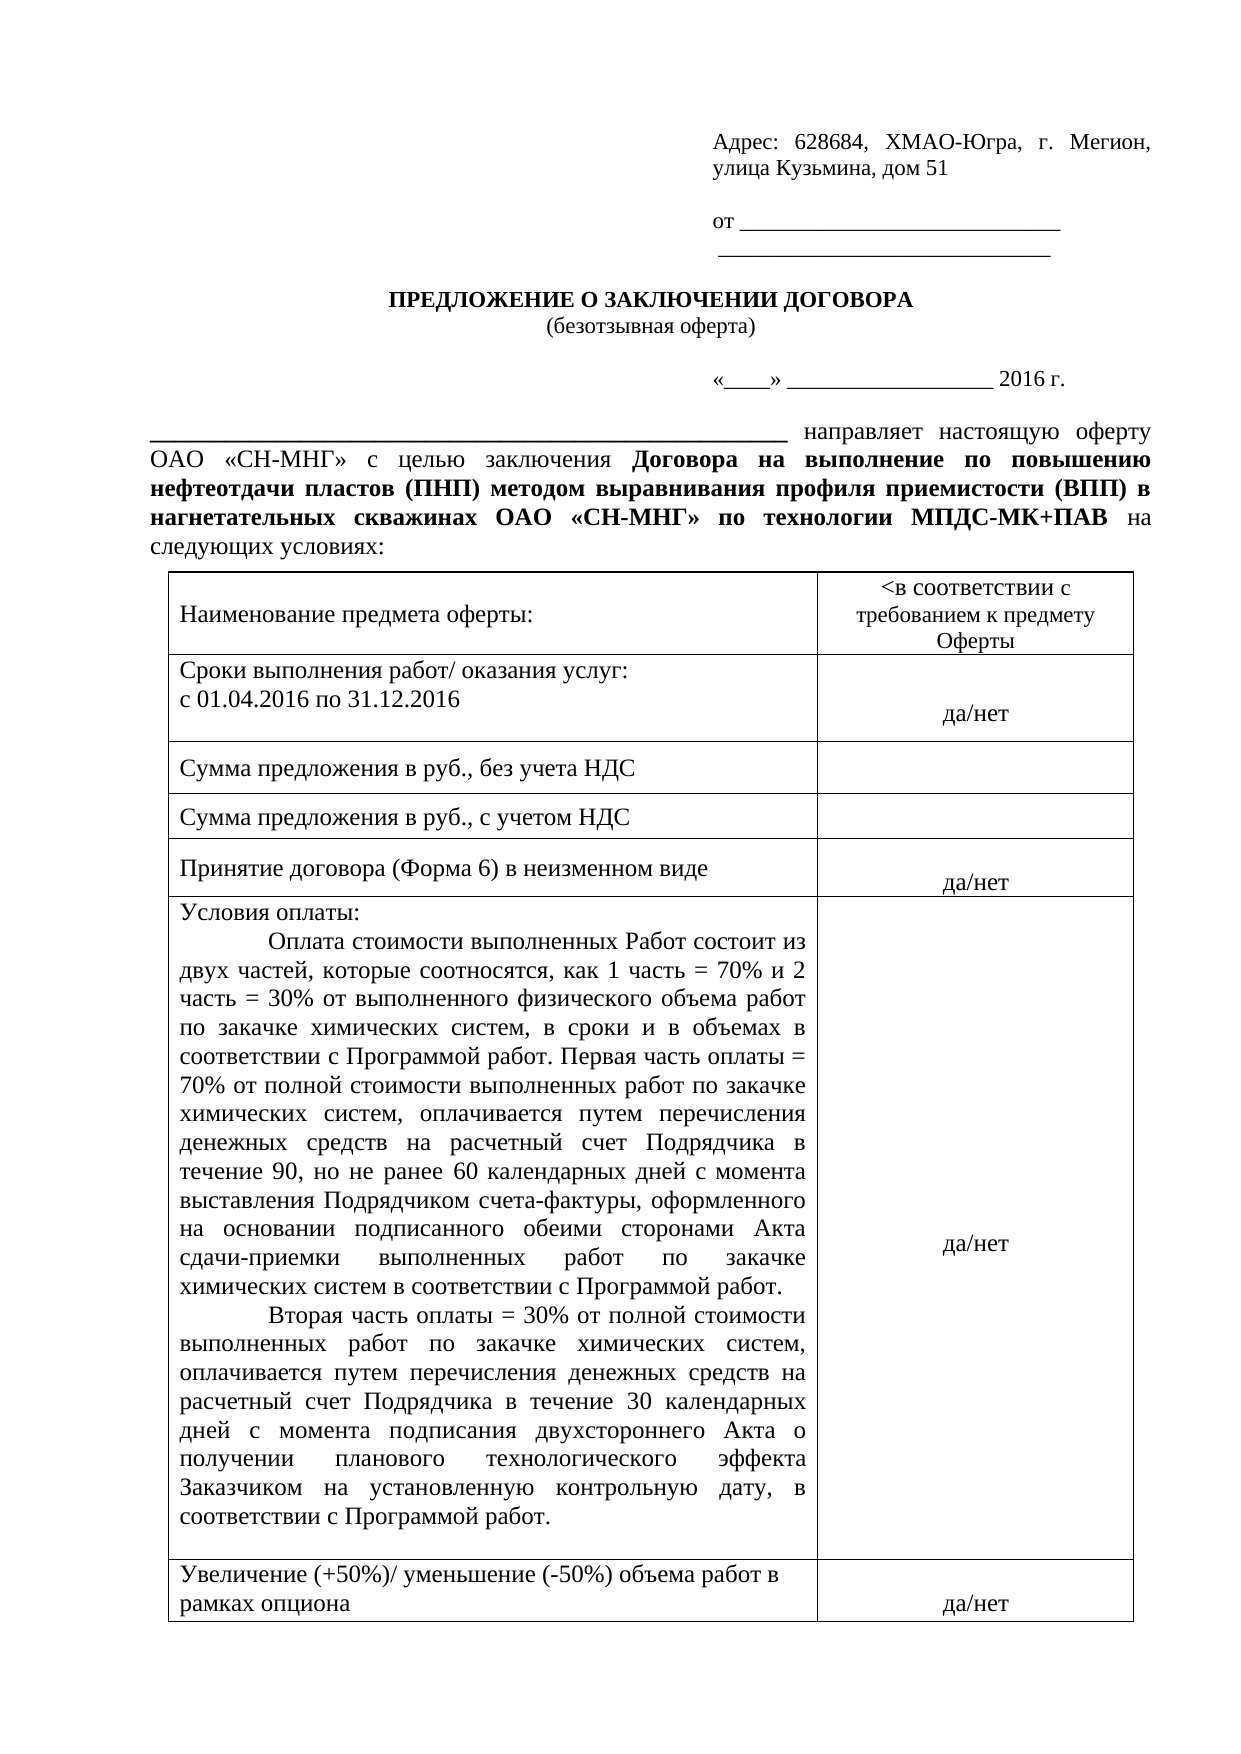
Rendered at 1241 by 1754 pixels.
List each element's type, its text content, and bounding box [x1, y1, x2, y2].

text (безотзывная оферта) [150, 312, 1152, 338]
text «____» __________________ 2016 г. [712, 365, 1152, 391]
text _____________________________ [712, 233, 1152, 259]
table_cell да/нет [818, 897, 1133, 1558]
table_cell да/нет [818, 1560, 1133, 1621]
table_cell Условия оплаты: Оплата стоимости выполненных Работ состоит из двух частей, которые соотносятся, как 1 часть = 70% и 2 часть = 30% от выполненного физического объема работ по закачке химических систем, в сроки и в объемах в соответствии с Программой работ. Первая часть оплаты = 70% от полной стоимости выполненных работ по закачке химических систем, оплачивается путем перечисления денежных средств на расчетный счет Подрядчика в течение 90, но не ранее 60 календарных дней с момента выставления Подрядчиком счета-фактуры, оформленного на основании подписанного обеими сторонами Акта сдачи-приемки выполненных работ по закачке химических систем в соответствии с Программой работ. Вторая часть оплаты = 30% от полной стоимости выполненных работ по закачке химических систем, оплачивается путем перечисления денежных средств на расчетный счет Подрядчика в течение 30 календарных дней с момента подписания двухстороннего Акта о получении планового технологического эффекта Заказчиком на установленную контрольную дату, в соответствии с Программой работ. [169, 897, 817, 1558]
text от ____________________________ [712, 207, 1152, 233]
text ___________________________________________________ направляет настоящую оферту ОАО «СН-МНГ» с целью заключения Договора на выполнение по повышению нефтеотдачи пластов (ПНП) методом выравнивания профиля приемистости (ВПП) в нагнетательных скважинах ОАО «СН-МНГ» по технологии МПДС-МК+ПАВ на следующих условиях: [150, 416, 1152, 559]
table_header Наименование предмета оферты: [169, 573, 817, 654]
table_header <в соответствии с требованием к предмету Оферты [818, 573, 1133, 654]
text Адрес: 628684, ХМАО-Югра, г. Мегион, улица Кузьмина, дом 51 [712, 128, 1152, 180]
table_cell Сумма предложения в руб., без учета НДС [169, 742, 817, 793]
text ПРЕДЛОЖЕНИЕ О ЗАКЛЮЧЕНИИ ДОГОВОРА [150, 286, 1152, 312]
table_cell Принятие договора (Форма 6) в неизменном виде [169, 839, 817, 896]
table_cell да/нет [818, 839, 1133, 896]
table_cell [818, 742, 1133, 793]
table_cell Сроки выполнения работ/ оказания услуг: с 01.04.2016 по 31.12.2016 [169, 655, 817, 741]
table_cell Сумма предложения в руб., с учетом НДС [169, 794, 817, 838]
table_cell [818, 794, 1133, 838]
table_cell Увеличение (+50%)/ уменьшение (-50%) объема работ в рамках опциона [169, 1560, 817, 1621]
table_cell да/нет [818, 655, 1133, 741]
